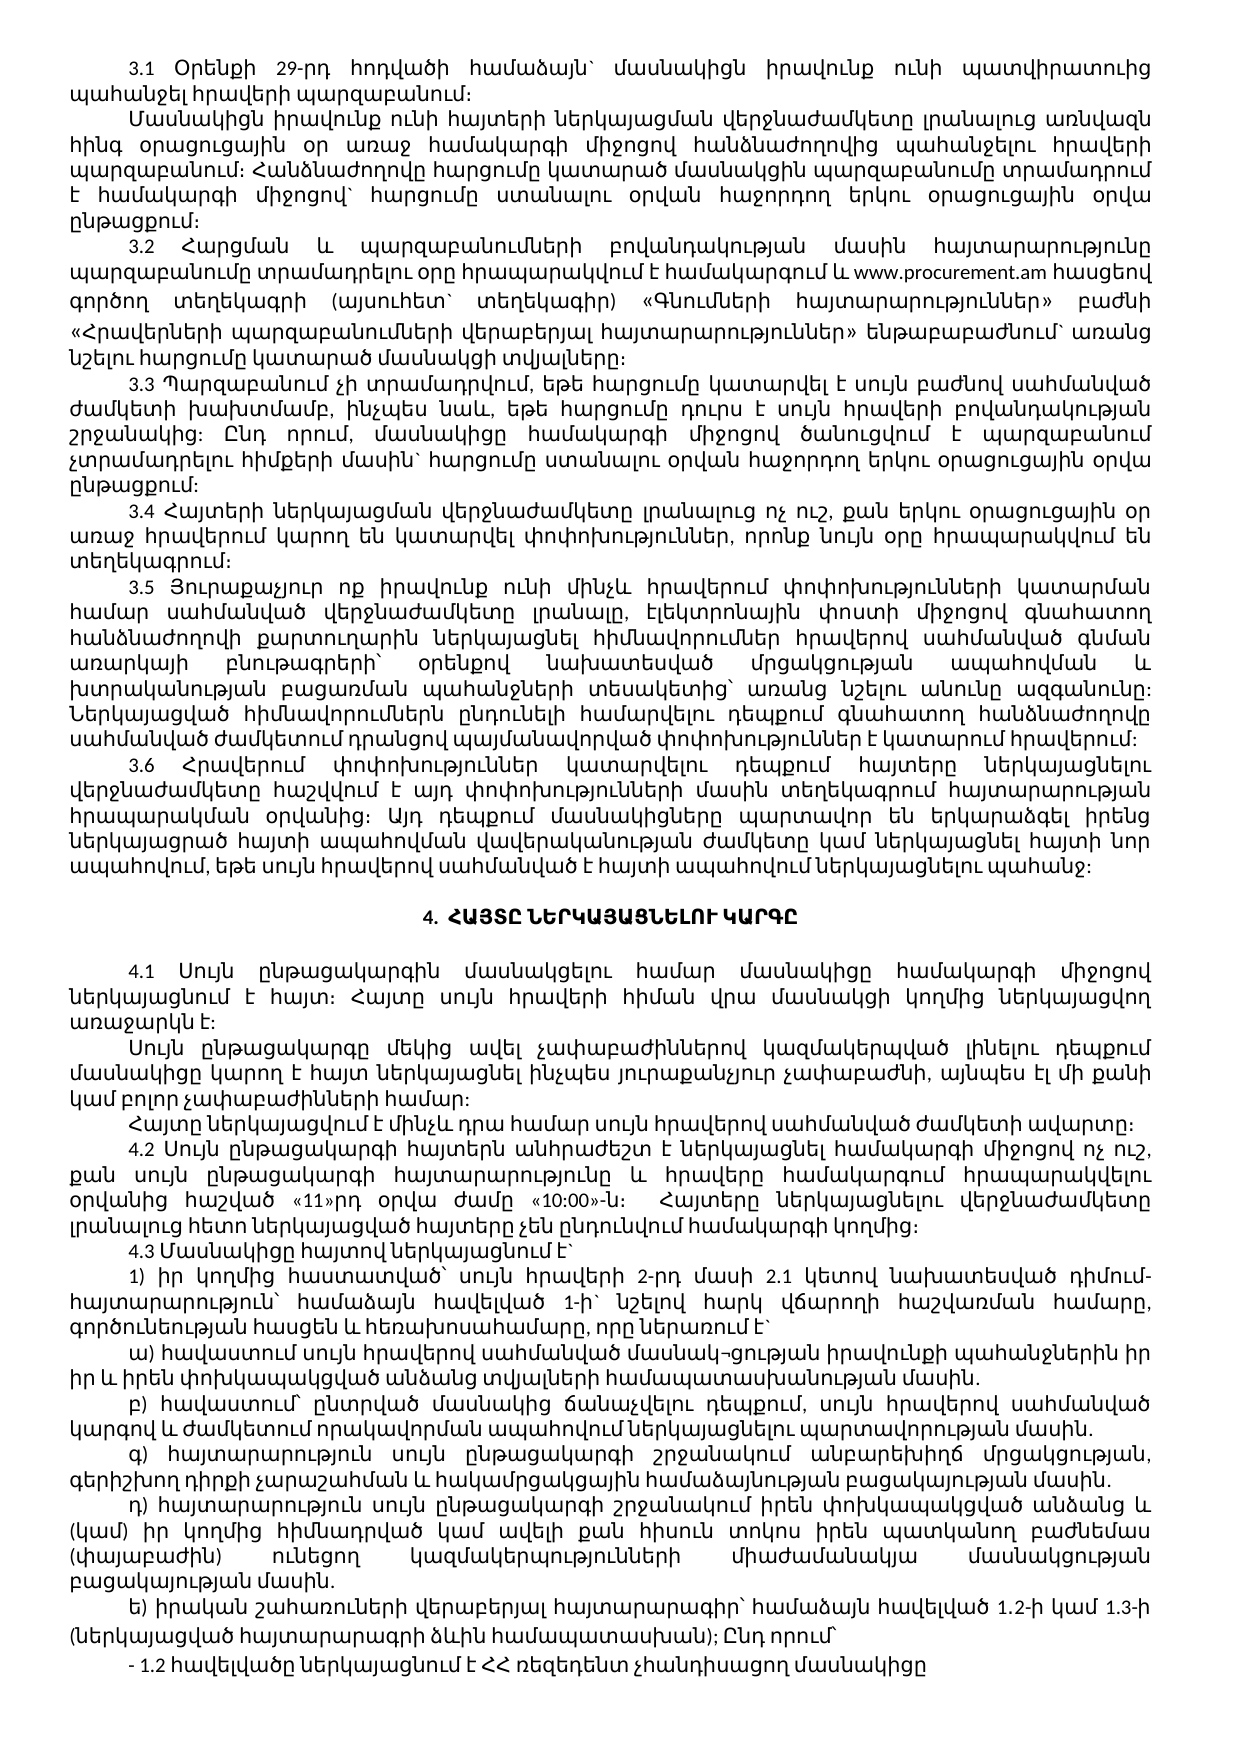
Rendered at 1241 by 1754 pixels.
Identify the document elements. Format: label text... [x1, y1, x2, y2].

text գ) հայտարարություն սույն ընթացակարգի շրջանակում անբարեխիղճ մրցակցության, գերիշխող դիրքի չարաշահման և հակամրցակցային համաձայնության բացակայության մասին. [69, 1442, 1152, 1492]
text 3.1 Օրենքի 29-րդ հոդվածի համաձայն` մասնակիցն իրավունք ունի պատվիրատուից պահանջել հրավերի պարզաբանում։ [69, 56, 1152, 106]
text Սույն ընթացակարգը մեկից ավել չափաբաժիններով կազմակերպված լինելու դեպքում մասնակիցը կարող է հայտ ներկայացնել ինչպես յուրաքանչյուր չափաբաժնի, այնպես էլ մի քանի կամ բոլոր չափաբաժինների համար: [69, 1035, 1152, 1111]
text 3.3 Պարզաբանում չի տրամադրվում, եթե հարցումը կատարվել է սույն բաժնով սահմանված ժամկետի խախտմամբ, ինչպես նաև, եթե հարցումը դուրս է սույն հրավերի բովանդակության շրջանակից: Ընդ որում, մասնակիցը համակարգի միջոցով ծանուցվում է պարզաբանում չտրամադրելու հիմքերի մասին` հարցումը ստանալու օրվան հաջորդող երկու օրացուցային օրվա ընթացքում: [69, 371, 1152, 498]
text 4.1 Սույն ընթացակարգին մասնակցելու համար մասնակիցը համակարգի միջոցով ներկայացնում է հայտ։ Հայտը սույն հրավերի հիման վրա մասնակցի կողմից ներկայացվող առաջարկն է: [69, 959, 1152, 1035]
text 3.6 Հրավերում փոփոխություններ կատարվելու դեպքում հայտերը ներկայացնելու վերջնաժամկետը հաշվվում է այդ փոփոխությունների մասին տեղեկագրում հայտարարության հրապարակման օրվանից։ Այդ դեպքում մասնակիցները պարտավոր են երկարաձգել իրենց ներկայացրած հայտի ապահովման վավերականության ժամկետը կամ ներկայացնել հայտի նոր ապահովում, եթե սույն հրավերով սահմանված է հայտի ապահովում ներկայացնելու պահանջ: [69, 752, 1152, 879]
text ա) հավաստում սույն հրավերով սահմանված մասնակ¬ցության իրավունքի պահանջներին իր իր և իրեն փոխկապակցված անձանց տվյալների համապատասխանության մասին. [69, 1340, 1152, 1391]
text 3.2 Հարցման և պարզաբանումների բովանդակության մասին հայտարարությունը պարզաբանումը տրամադրելու օրը հրապարակվում է համակարգում և www.procurement.am հասցեով գործող տեղեկագրի (այսուհետ` տեղեկագիր) «Գնումների հայտարարություններ» բաժնի «Հրավերների պարզաբանումների վերաբերյալ հայտարարություններ» ենթաբաբաժնում` առանց նշելու հարցումը կատարած մասնակցի տվյալները։ [69, 233, 1152, 371]
text ե) իրական շահառուների վերաբերյալ հայտարարագիր՝ համաձայն հավելված 1․2-ի կամ 1.3-ի (ներկայացված հայտարարագրի ձևին համապատասխան); Ընդ որում՝ [69, 1594, 1152, 1649]
text դ) հայտարարություն սույն ընթացակարգի շրջանակում իրեն փոխկապակցված անձանց և (կամ) իր կողմից հիմնադրված կամ ավելի քան հիսուն տոկոս իրեն պատկանող բաժնեմաս (փայաբաժին) ունեցող կազմակերպությունների միաժամանակյա մասնակցության բացակայության մասին. [69, 1492, 1152, 1594]
text Հայտը ներկայացվում է մինչև դրա համար սույն հրավերով սահմանված ժամկետի ավարտը։ [69, 1111, 1152, 1137]
text 4.3 Մասնակիցը հայտով ներկայացնում է` [69, 1238, 1152, 1264]
text 4.2 Սույն ընթացակարգի հայտերն անհրաժեշտ է ներկայացնել համակարգի միջոցով ոչ ուշ, քան սույն ընթացակարգի հայտարարությունը և հրավերը համակարգում հրապարակվելու օրվանից հաշված «11»րդ օրվա ժամը «10:00»-ն։ Հայտերը ներկայացնելու վերջնաժամկետը լրանալուց հետո ներկայացված հայտերը չեն ընդունվում համակարգի կողմից։ [69, 1137, 1152, 1238]
text 4. ՀԱՅՏԸ ՆԵՐԿԱՅԱՑՆԵԼՈՒ ԿԱՐԳԸ [69, 904, 1152, 930]
text 3.4 Հայտերի ներկայացման վերջնաժամկետը լրանալուց ոչ ուշ, քան երկու օրացուցային օր առաջ հրավերում կարող են կատարվել փոփոխություններ, որոնք նույն օրը հրապարակվում են տեղեկագրում։ [69, 498, 1152, 574]
text բ) հավաստում՝ ընտրված մասնակից ճանաչվելու դեպքում, սույն հրավերով սահմանված կարգով և ժամկետում որակավորման ապահովում ներկայացնելու պարտավորության մասին. [69, 1391, 1152, 1442]
text 3.5 Յուրաքաչյուր ոք իրավունք ունի մինչև հրավերում փոփոխությունների կատարման համար սահմանված վերջնաժամկետը լրանալը, էլեկտրոնային փոստի միջոցով գնահատող հանձնաժողովի քարտուղարին ներկայացնել հիմնավորումներ հրավերով սահմանված գնման առարկայի բնութագրերի՝ օրենքով նախատեսված մրցակցության ապահովման և խտրականության բացառման պահանջների տեսակետից՝ առանց նշելու անունը ազգանունը: Ներկայացված հիմնավորումներն ընդունելի համարվելու դեպքում գնահատող հանձնաժողովը սահմանված ժամկետում դրանցով պայմանավորված փոփոխություններ է կատարում հրավերում: [69, 574, 1152, 752]
text Մասնակիցն իրավունք ունի հայտերի ներկայացման վերջնաժամկետը լրանալուց առնվազն հինգ օրացուցային օր առաջ համակարգի միջոցով հանձնաժողովից պահանջելու հրավերի պարզաբանում։ Հանձնաժողովը հարցումը կատարած մասնակցին պարզաբանումը տրամադրում է համակարգի միջոցով` հարցումը ստանալու օրվան հաջորդող երկու օրացուցային օրվա ընթացքում։ [69, 106, 1152, 233]
text 1) իր կողմից հաստատված՝ սույն հրավերի 2-րդ մասի 2.1 կետով նախատեսված դիմում-հայտարարություն՝ համաձայն հավելված 1-ի` նշելով հարկ վճարողի հաշվառման համարը, գործունեության հասցեն և հեռախոսահամարը, որը ներառում է` [69, 1264, 1152, 1340]
text - 1.2 հավելվածը ներկայացնում է ՀՀ ռեզեդենտ չհանդիսացող մասնակիցը [69, 1652, 1152, 1678]
